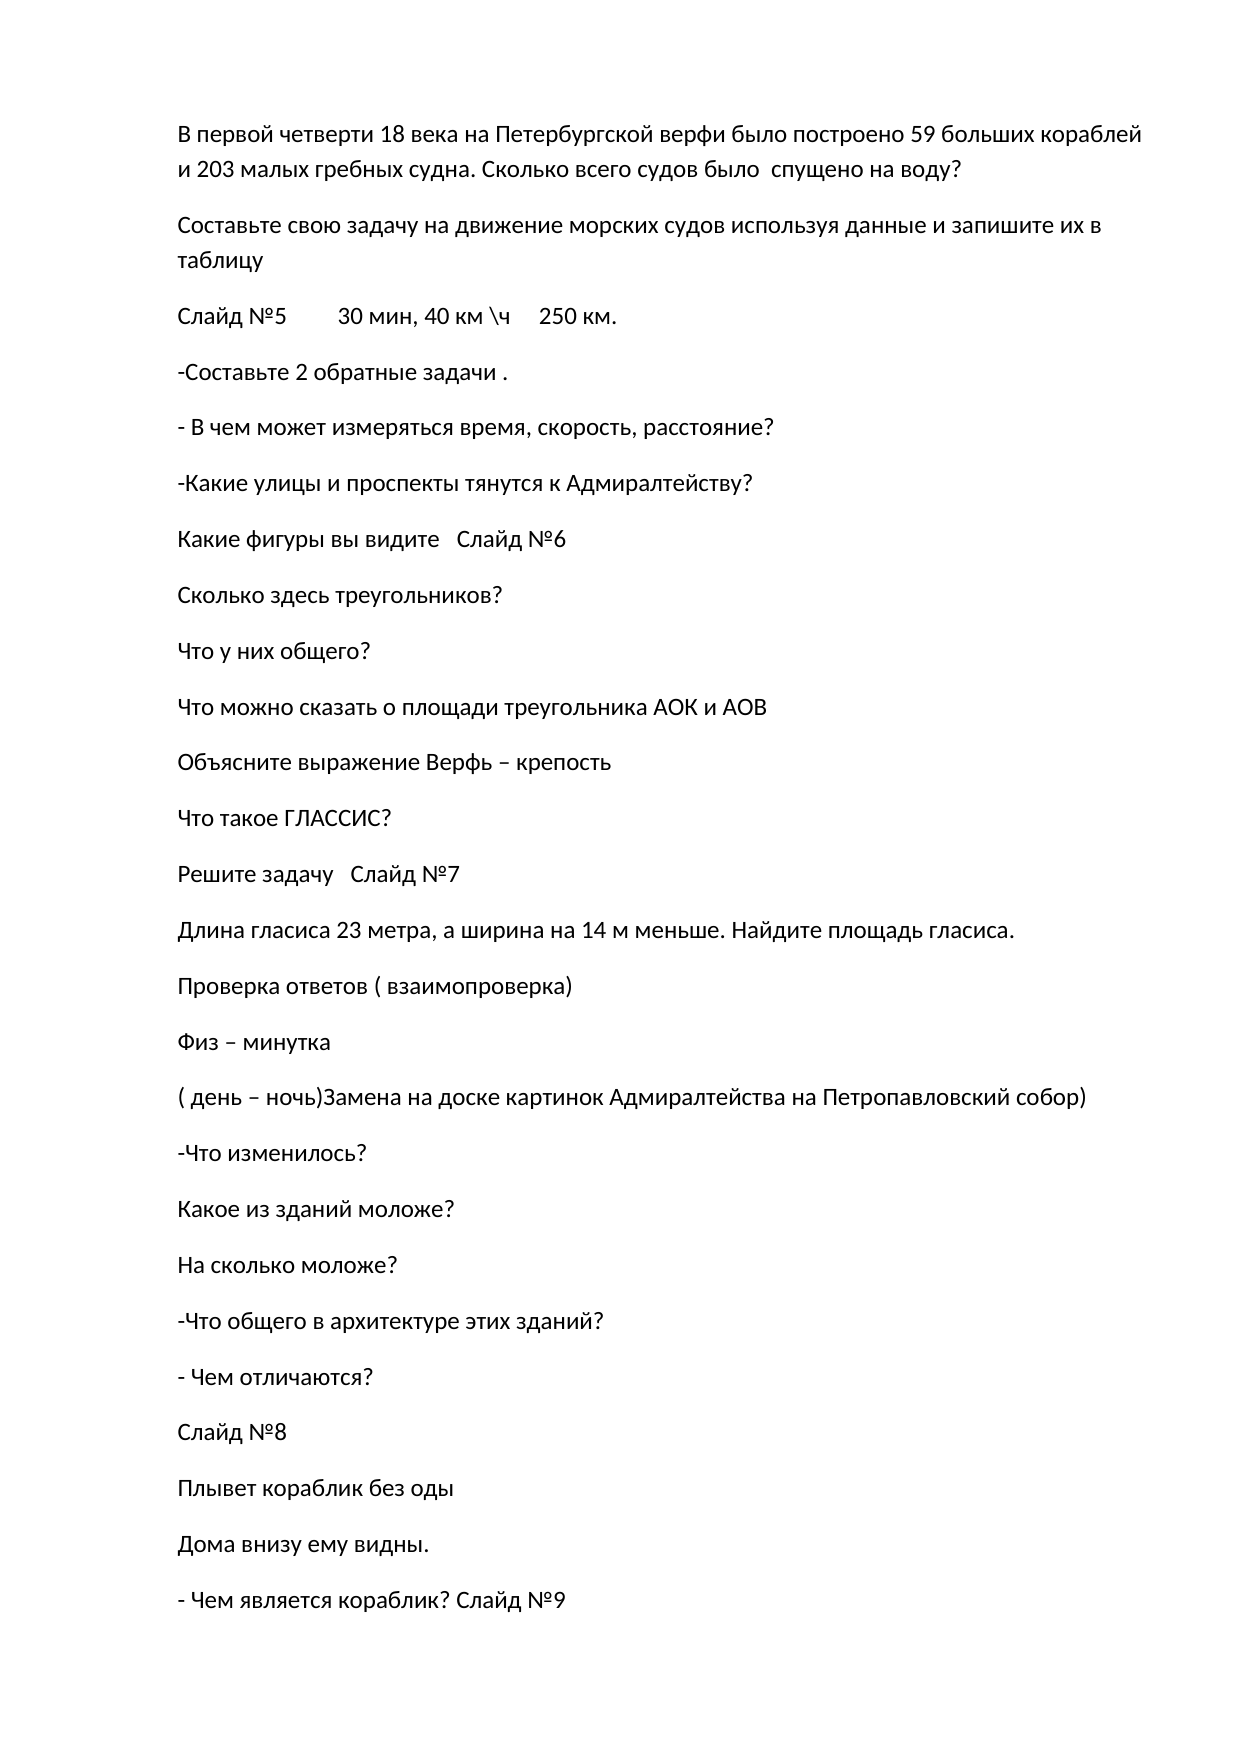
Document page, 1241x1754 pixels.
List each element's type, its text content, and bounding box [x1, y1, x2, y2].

text Что у них общего? [177, 635, 1152, 665]
text Какое из зданий моложе? [177, 1193, 1152, 1224]
text - Чем отличаются? [177, 1361, 1152, 1391]
text Плывет кораблик без оды [177, 1472, 1152, 1503]
text Что можно сказать о площади треугольника АОК и АОВ [177, 691, 1152, 721]
text -Какие улицы и проспекты тянутся к Адмиралтейству? [177, 467, 1152, 498]
text Слайд №5 30 мин, 40 км \ч 250 км. [177, 300, 1152, 330]
text Объясните выражение Верфь – крепость [177, 746, 1152, 777]
text Слайд №8 [177, 1416, 1152, 1447]
text - Чем является кораблик? Слайд №9 [177, 1584, 1152, 1614]
text -Составьте 2 обратные задачи . [177, 356, 1152, 386]
text Сколько здесь треугольников? [177, 579, 1152, 609]
text Составьте свою задачу на движение морских судов используя данные и запишите их в таблицу [177, 209, 1152, 274]
text На сколько моложе? [177, 1249, 1152, 1279]
text Дома внизу ему видны. [177, 1528, 1152, 1559]
text -Что общего в архитектуре этих зданий? [177, 1305, 1152, 1335]
text ( день – ночь)Замена на доске картинок Адмиралтейства на Петропавловский собор) [177, 1081, 1152, 1112]
text В первой четверти 18 века на Петербургской верфи было построено 59 больших кораблей и 203 малых гребных судна. Сколько всего судов было спущено на воду? [177, 118, 1152, 184]
text Какие фигуры вы видите Слайд №6 [177, 523, 1152, 554]
text -Что изменилось? [177, 1137, 1152, 1168]
text Что такое ГЛАССИС? [177, 802, 1152, 833]
text Проверка ответов ( взаимопроверка) [177, 970, 1152, 1000]
text Длина гласиса 23 метра, а ширина на 14 м меньше. Найдите площадь гласиса. [177, 914, 1152, 944]
text Решите задачу Слайд №7 [177, 858, 1152, 889]
text Физ – минутка [177, 1026, 1152, 1056]
text - В чем может измеряться время, скорость, расстояние? [177, 411, 1152, 442]
